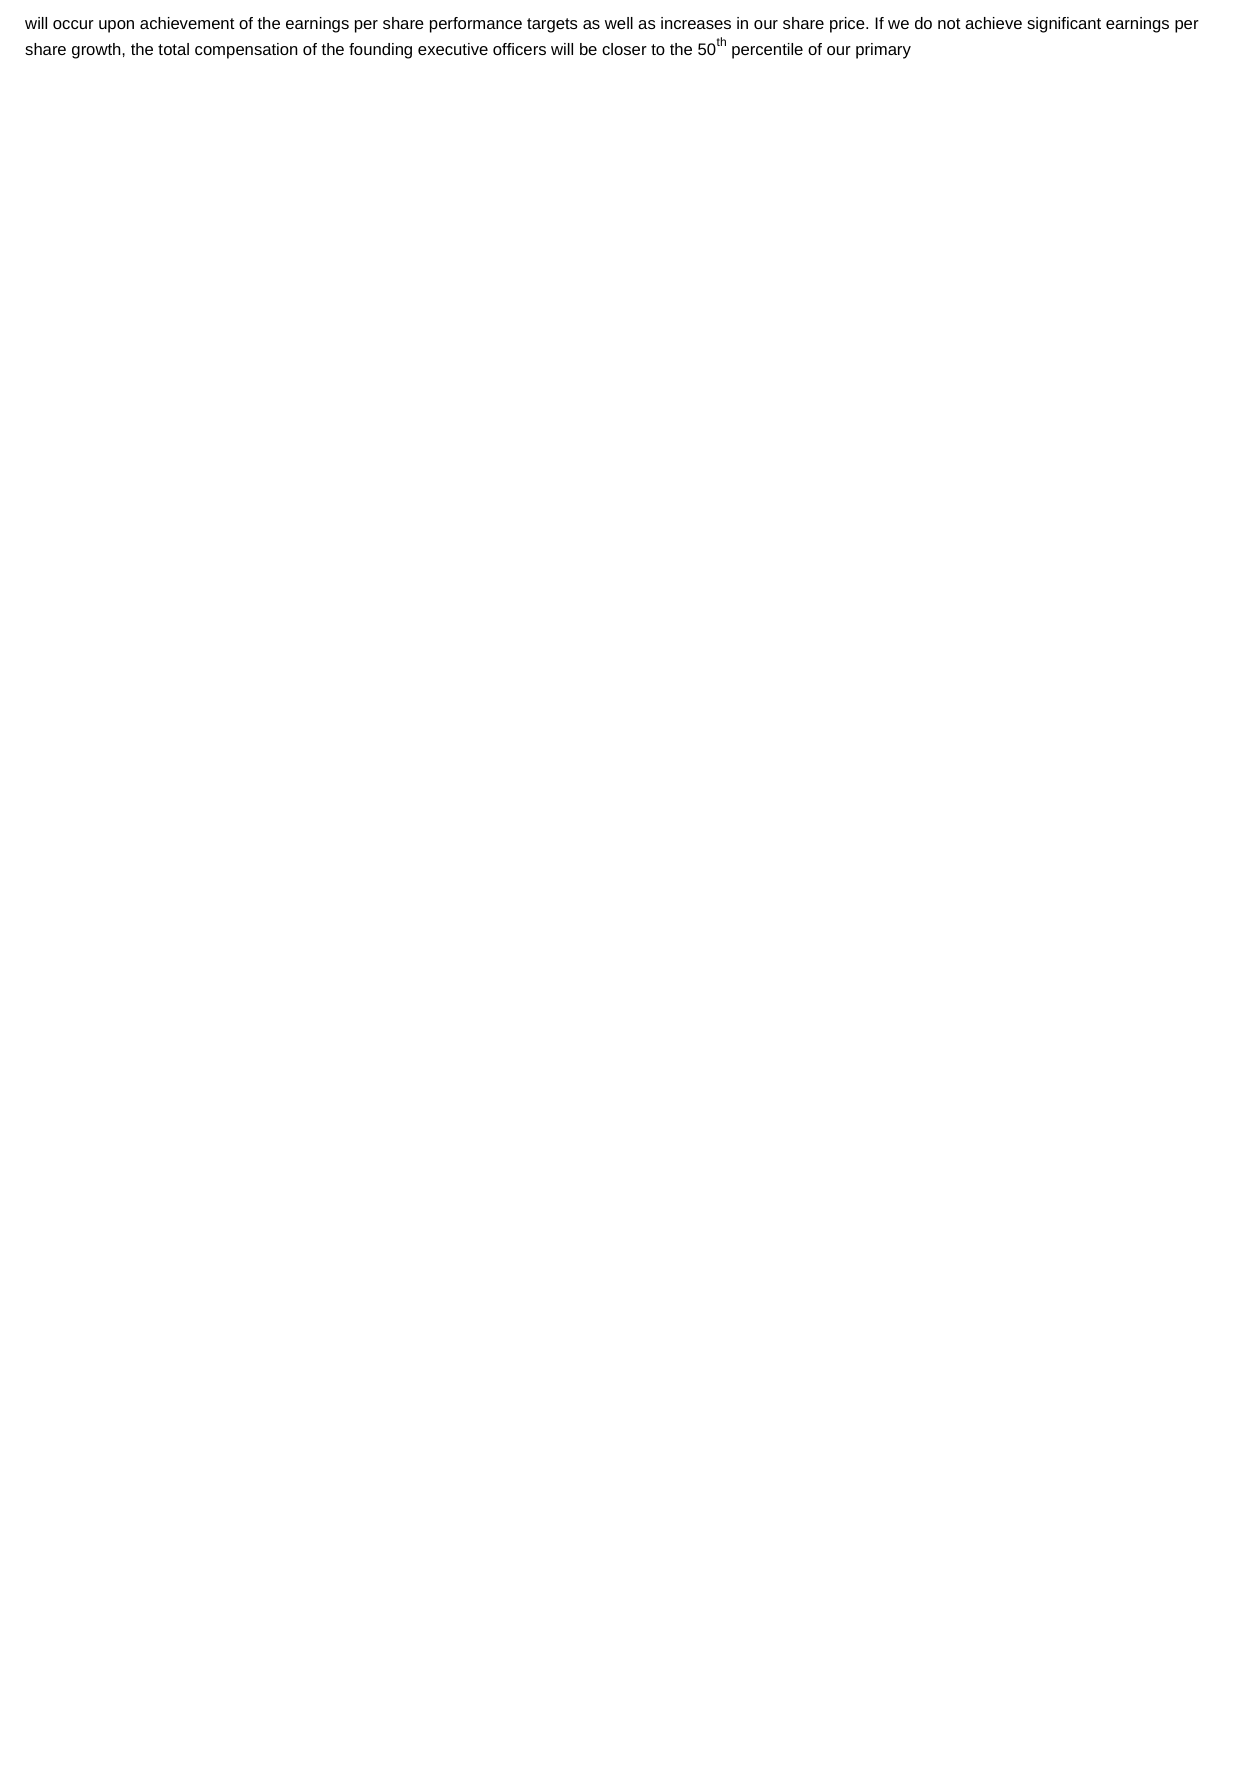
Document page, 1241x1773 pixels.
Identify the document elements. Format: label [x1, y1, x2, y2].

text [25, 13, 1215, 59]
